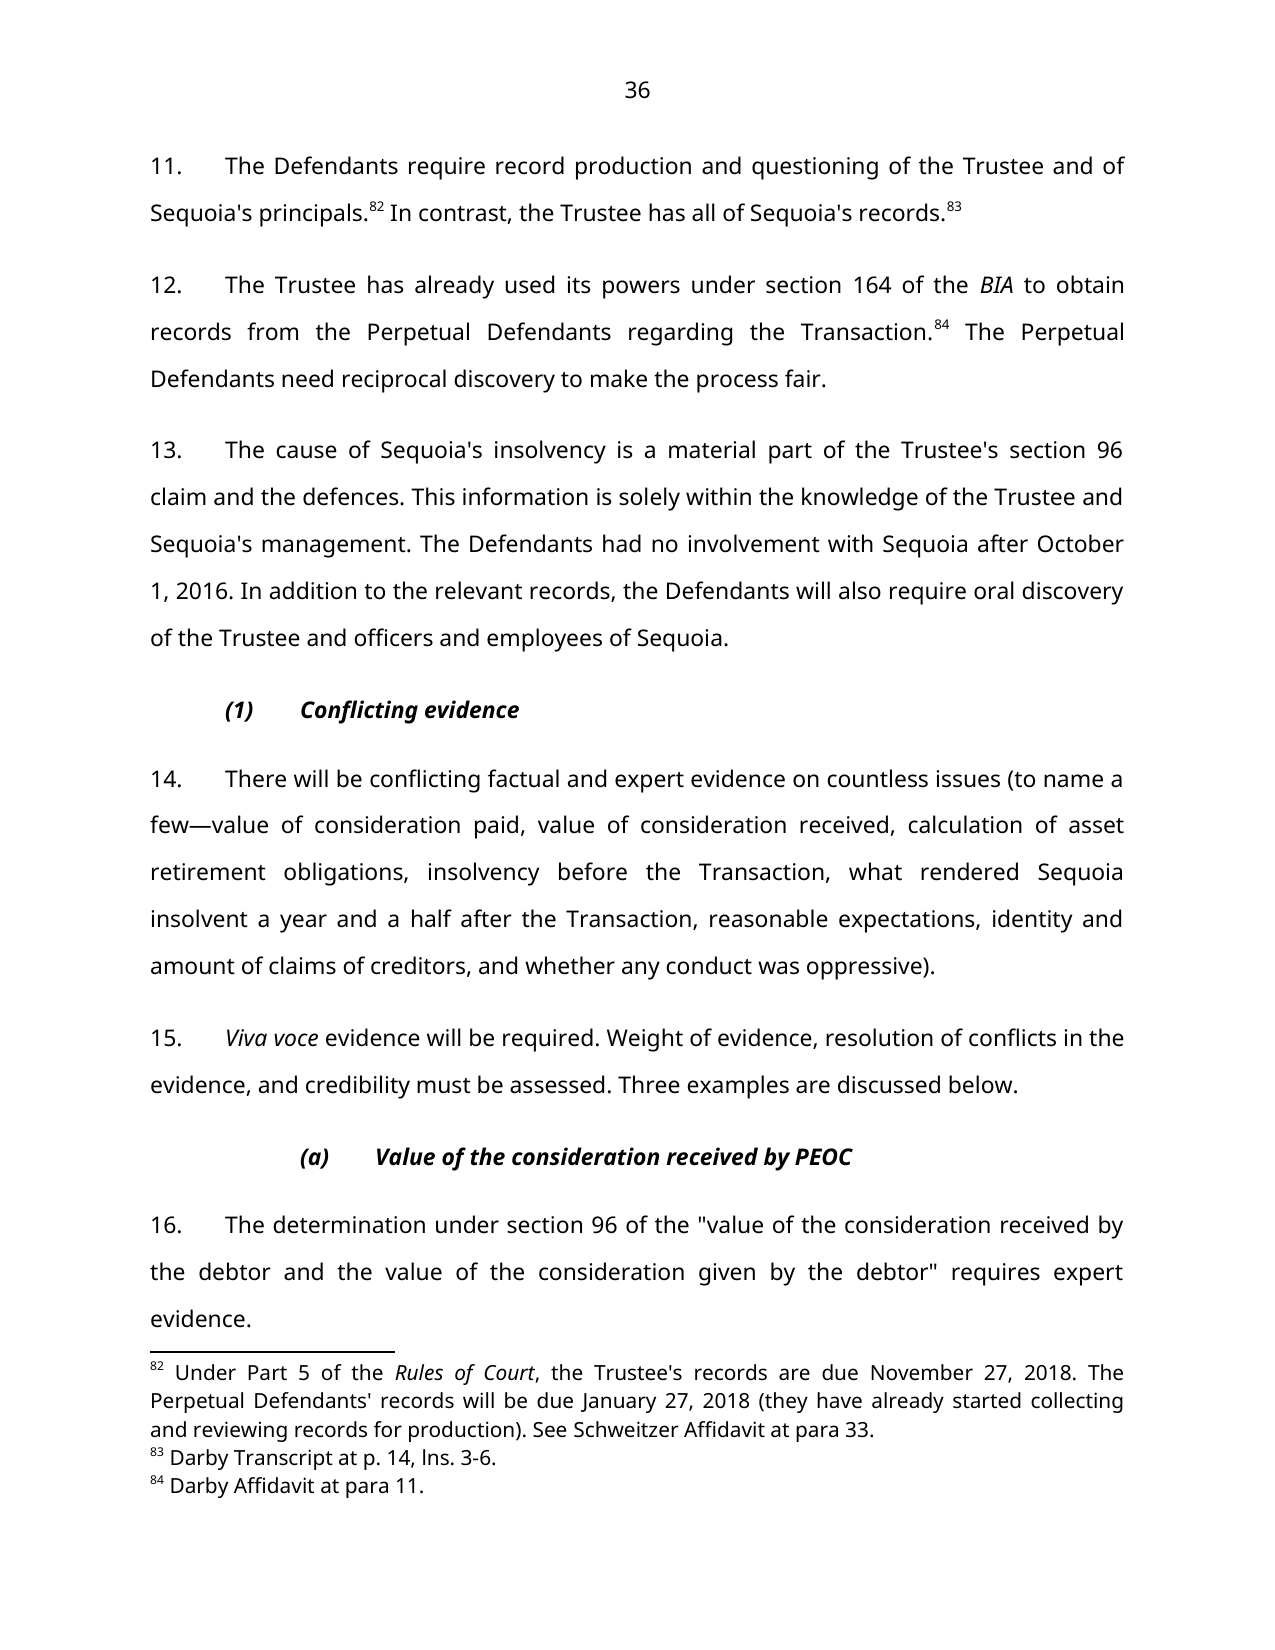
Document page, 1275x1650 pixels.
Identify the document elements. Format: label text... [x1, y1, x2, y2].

text The Trustee has already used its powers under section 164 of the BIA to obtain records from the Perpetual Defendants regarding the Transaction. The Perpetual Defendants need reciprocal discovery to make the process fair. [150, 269, 1125, 394]
text The determination under section 96 of the "value of the consideration received by the debtor and the value of the consideration given by the debtor" requires expert evidence. [150, 1209, 1125, 1334]
text Conflicting evidence [225, 694, 1125, 725]
text Viva voce evidence will be required. Weight of evidence, resolution of conflicts in the evidence, and credibility must be assessed. Three examples are discussed below. [150, 1022, 1125, 1100]
text There will be conflicting factual and expert evidence on countless issues (to name a few—value of consideration paid, value of consideration received, calculation of asset retirement obligations, insolvency before the Transaction, what rendered Sequoia insolvent a year and a half after the Transaction, reasonable expectations, identity and amount of claims of creditors, and whether any conduct was oppressive). [150, 762, 1125, 981]
text The cause of Sequoia's insolvency is a material part of the Trustee's section 96 claim and the defences. This information is solely within the knowledge of the Trustee and Sequoia's management. The Defendants had no involvement with Sequoia after October 1, 2016. In addition to the relevant records, the Defendants will also require oral discovery of the Trustee and officers and employees of Sequoia. [150, 434, 1125, 653]
text Value of the consideration received by PEOC [300, 1141, 1125, 1172]
text The Defendants require record production and questioning of the Trustee and of Sequoia's principals. In contrast, the Trustee has all of Sequoia's records. [150, 150, 1125, 228]
